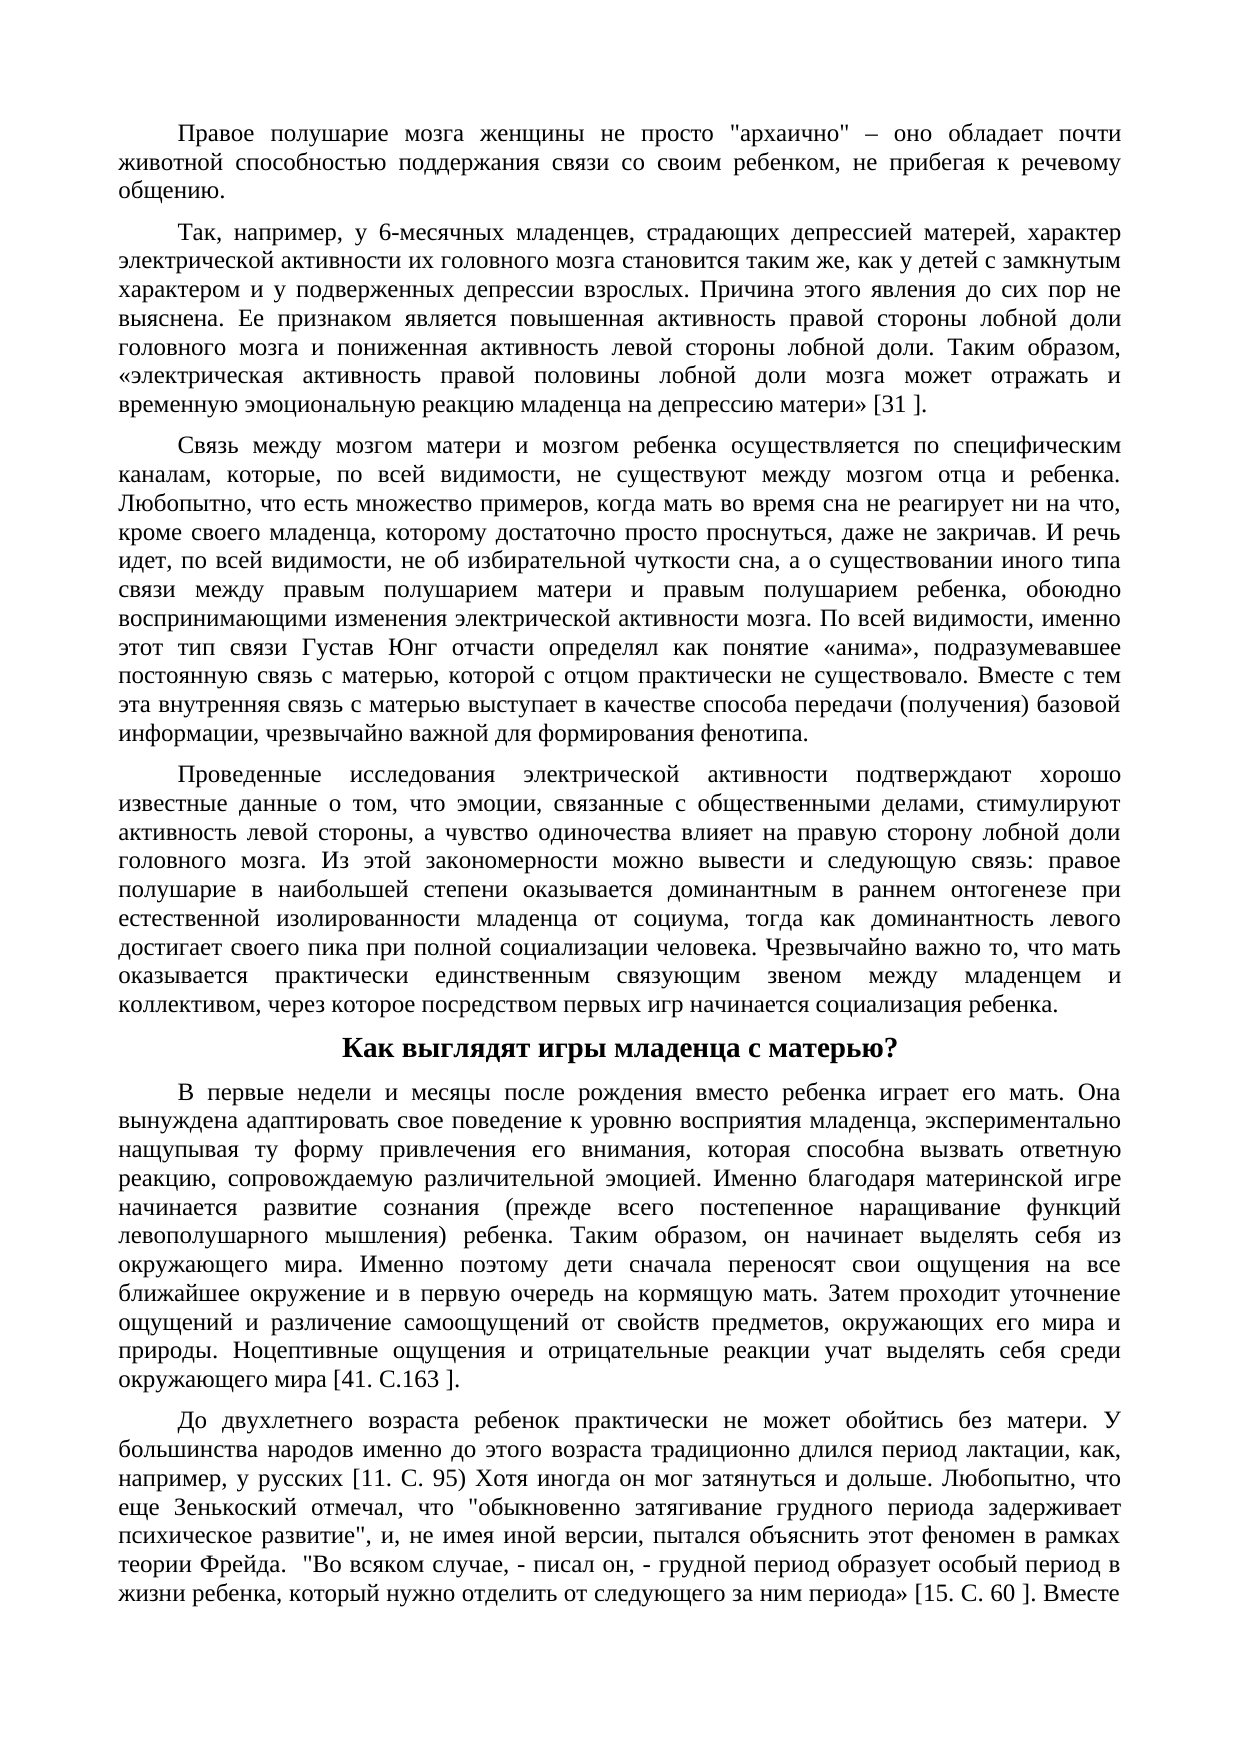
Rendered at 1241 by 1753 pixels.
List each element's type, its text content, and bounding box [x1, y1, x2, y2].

text Так, например, у 6-месячных младенцев, страдающих депрессией матерей, характер электрической активности их головного мозга становится таким же, как у детей с замкнутым характером и у подверженных депрессии взрослых. Причина этого явления до сих пор не выяснена. Ее признаком является повышенная активность правой стороны лобной доли головного мозга и пониженная активность левой стороны лобной доли. Таким образом, «электрическая активность правой половины лобной доли мозга может отражать и временную эмоциональную реакцию младенца на депрессию матери» [31 ]. [118, 217, 1122, 418]
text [118, 1405, 1122, 1607]
text Как выглядят игры младенца с матерью? [118, 1031, 1122, 1064]
text Правое полушарие мозга женщины не просто "архаично" – оно обладает почти животной способностью поддержания связи со своим ребенком, не прибегая к речевому общению. [118, 118, 1122, 204]
text В первые недели и месяцы после рождения вместо ребенка играет его мать. Она вынуждена адаптировать свое поведение к уровню восприятия младенца, экспериментально нащупывая ту форму привлечения его внимания, которая способна вызвать ответную реакцию, сопровождаемую различительной эмоцией. Именно благодаря материнской игре начинается развитие сознания (прежде всего постепенное наращивание функций левополушарного мышления) ребенка. Таким образом, он начинает выделять себя из окружающего мира. Именно поэтому дети сначала переносят свои ощущения на все ближайшее окружение и в первую очередь на кормящую мать. Затем проходит уточнение ощущений и различение самоощущений от свойств предметов, окружающих его мира и природы. Ноцептивные ощущения и отрицательные реакции учат выделять себя среди окружающего мира [41. С.163 ]. [118, 1077, 1122, 1393]
text Связь между мозгом матери и мозгом ребенка осуществляется по специфическим каналам, которые, по всей видимости, не существуют между мозгом отца и ребенка. Любопытно, что есть множество примеров, когда мать во время сна не реагирует ни на что, кроме своего младенца, которому достаточно просто проснуться, даже не закричав. И речь идет, по всей видимости, не об избирательной чуткости сна, а о существовании иного типа связи между правым полушарием матери и правым полушарием ребенка, обоюдно воспринимающими изменения электрической активности мозга. По всей видимости, именно этот тип связи Густав Юнг отчасти определял как понятие «анима», подразумевавшее постоянную связь с матерью, которой с отцом практически не существовало. Вместе с тем эта внутренняя связь с матерью выступает в качестве способа передачи (получения) базовой информации, чрезвычайно важной для формирования фенотипа. [118, 431, 1122, 747]
text Проведенные исследования электрической активности подтверждают хорошо известные данные о том, что эмоции, связанные с общественными делами, стимулируют активность левой стороны, а чувство одиночества влияет на правую сторону лобной доли головного мозга. Из этой закономерности можно вывести и следующую связь: правое полушарие в наибольшей степени оказывается доминантным в раннем онтогенезе при естественной изолированности младенца от социума, тогда как доминантность левого достигает своего пика при полной социализации человека. Чрезвычайно важно то, что мать оказывается практически единственным связующим звеном между младенцем и коллективом, через которое посредством первых игр начинается социализация ребенка. [118, 759, 1122, 1018]
